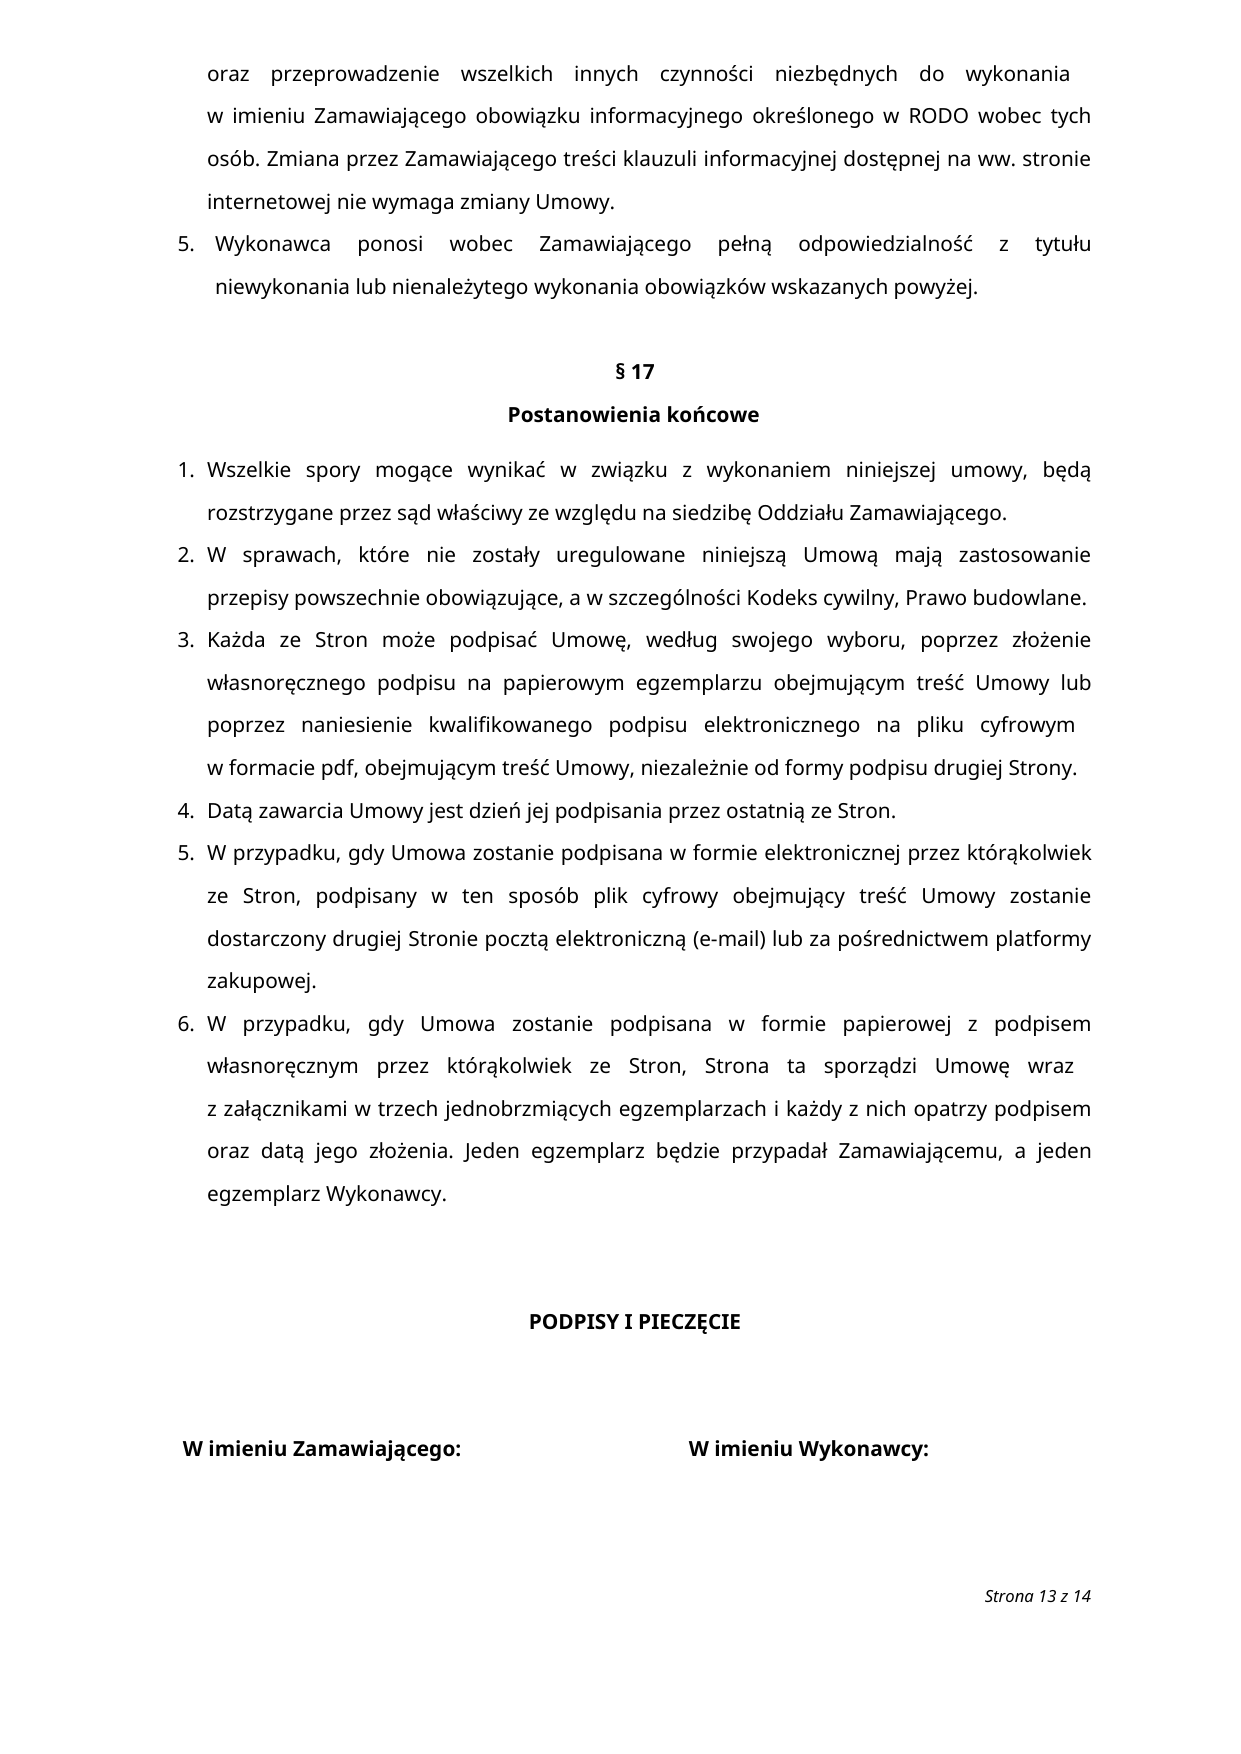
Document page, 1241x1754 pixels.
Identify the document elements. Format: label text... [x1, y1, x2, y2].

text PODPISY I PIECZĘCIE [177, 1307, 1092, 1336]
list W przypadku, gdy Umowa zostanie podpisana w formie elektronicznej przez którąkolwiek ze Stron, podpisany w ten sposób plik cyfrowy obejmujący treść Umowy zostanie dostarczony drugiej Stronie pocztą elektroniczną (e-mail) lub za pośrednictwem platformy zakupowej. [177, 838, 1092, 995]
text W imieniu Zamawiającego: W imieniu Wykonawcy: [177, 1434, 1092, 1463]
list W przypadku, gdy Umowa zostanie podpisana w formie papierowej z podpisem własnoręcznym przez którąkolwiek ze Stron, Strona ta sporządzi Umowę wraz z załącznikami w trzech jednobrzmiących egzemplarzach i każdy z nich opatrzy podpisem oraz datą jego złożenia. Jeden egzemplarz będzie przypadał Zamawiającemu, a jeden egzemplarz Wykonawcy. [177, 1009, 1092, 1208]
list Wykonawca ponosi wobec Zamawiającego pełną odpowiedzialność z tytułu niewykonania lub nienależytego wykonania obowiązków wskazanych powyżej. [177, 229, 1092, 301]
list Każda ze Stron może podpisać Umowę, według swojego wyboru, poprzez złożenie własnoręcznego podpisu na papierowym egzemplarzu obejmującym treść Umowy lub poprzez naniesienie kwalifikowanego podpisu elektronicznego na pliku cyfrowym w formacie pdf, obejmującym treść Umowy, niezależnie od formy podpisu drugiej Strony. [177, 625, 1092, 782]
text Postanowienia końcowe [177, 400, 1090, 428]
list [207, 59, 1092, 215]
list Wszelkie spory mogące wynikać w związku z wykonaniem niniejszej umowy, będą rozstrzygane przez sąd właściwy ze względu na siedzibę Oddziału Zamawiającego. [177, 455, 1092, 526]
text § 17 [177, 357, 1092, 386]
list Datą zawarcia Umowy jest dzień jej podpisania przez ostatnią ze Stron. [177, 796, 1092, 824]
list W sprawach, które nie zostały uregulowane niniejszą Umową mają zastosowanie przepisy powszechnie obowiązujące, a w szczególności Kodeks cywilny, Prawo budowlane. [177, 540, 1092, 611]
